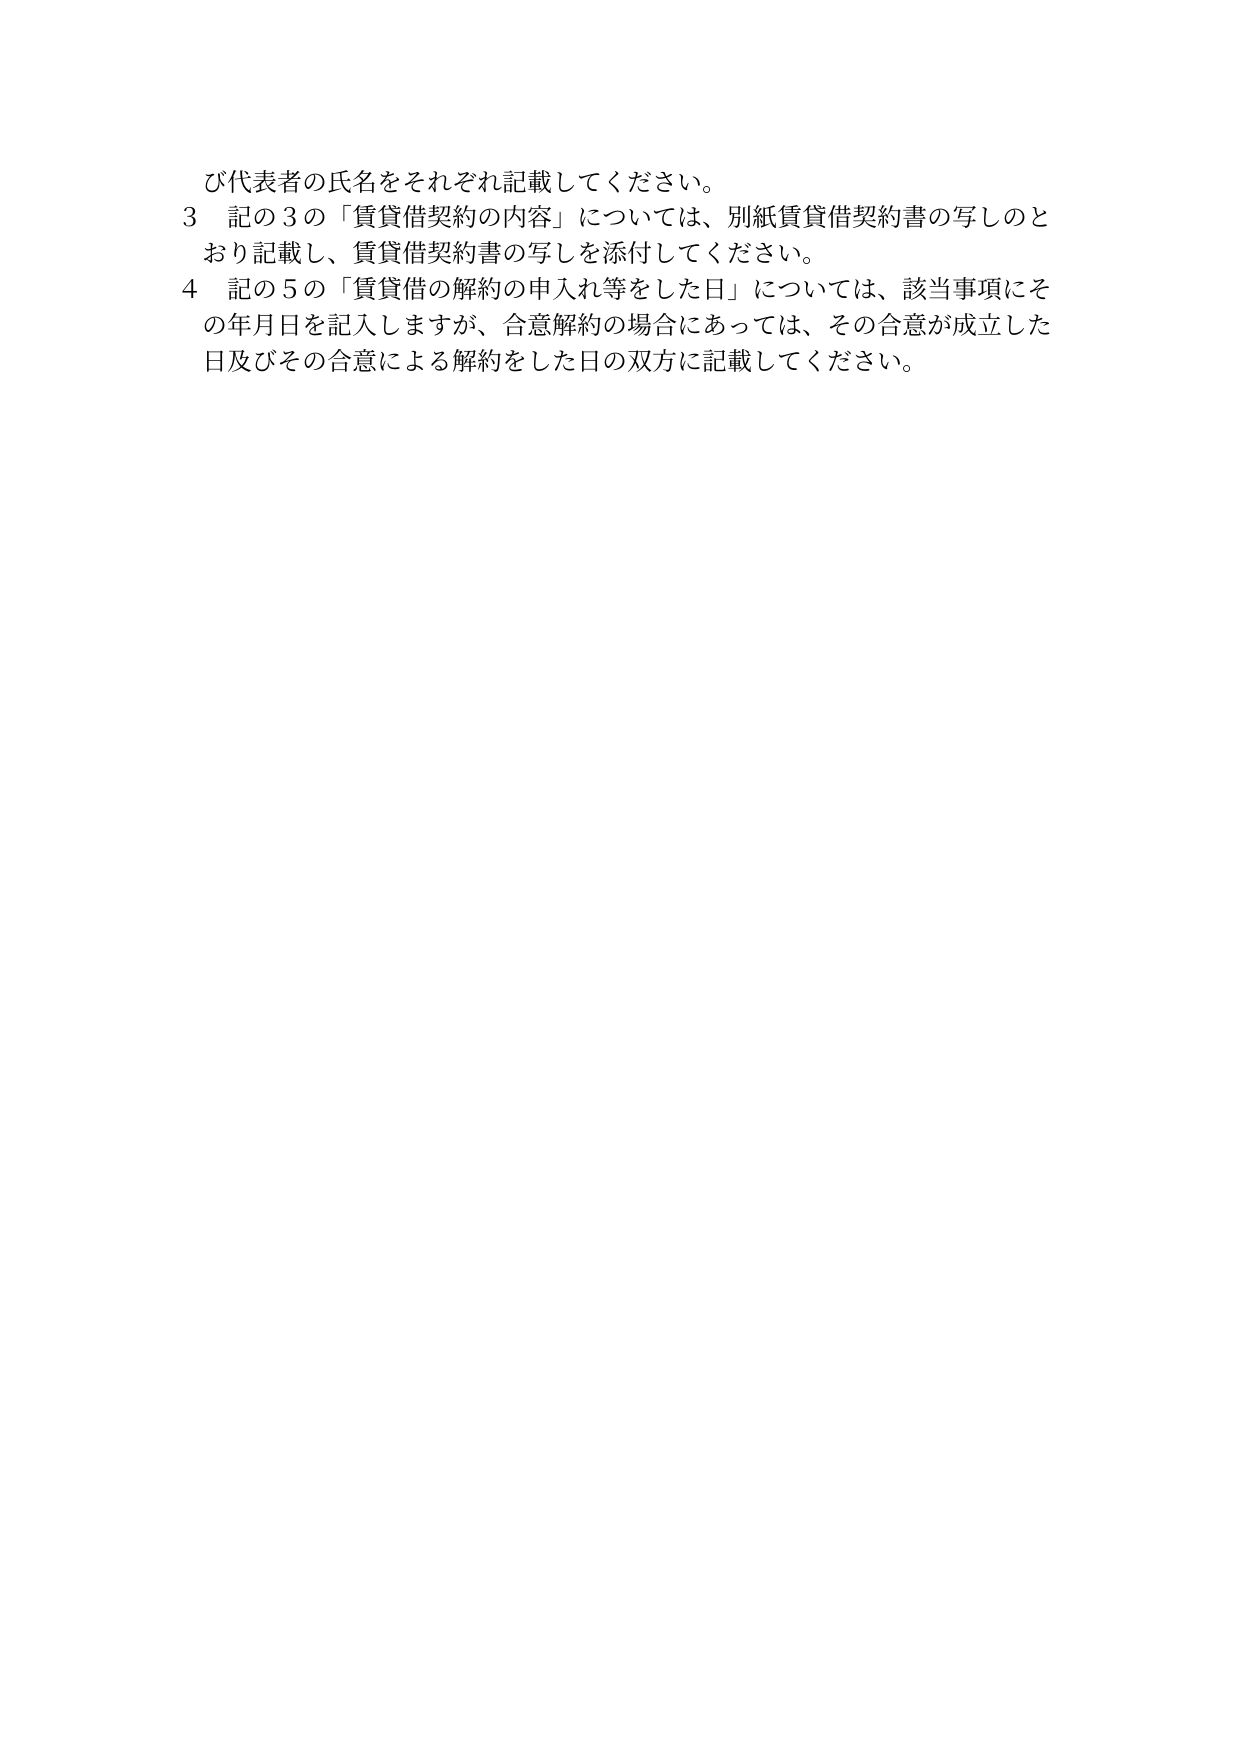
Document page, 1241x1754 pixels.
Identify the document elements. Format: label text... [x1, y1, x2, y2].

text おり記載し、賃貸借契約書の写しを添付してください。 [177, 234, 1063, 270]
text び代表者の氏名をそれぞれ記載してください。 [177, 162, 1063, 198]
text の年月日を記入しますが、合意解約の場合にあっては、その合意が成立した [177, 306, 1063, 342]
text ４ 記の５の「賃貸借の解約の申入れ等をした日」については、該当事項にそ [177, 270, 1063, 306]
text ３ 記の３の「賃貸借契約の内容」については、別紙賃貸借契約書の写しのと [177, 198, 1063, 234]
text 日及びその合意による解約をした日の双方に記載してください。 [177, 342, 1063, 378]
